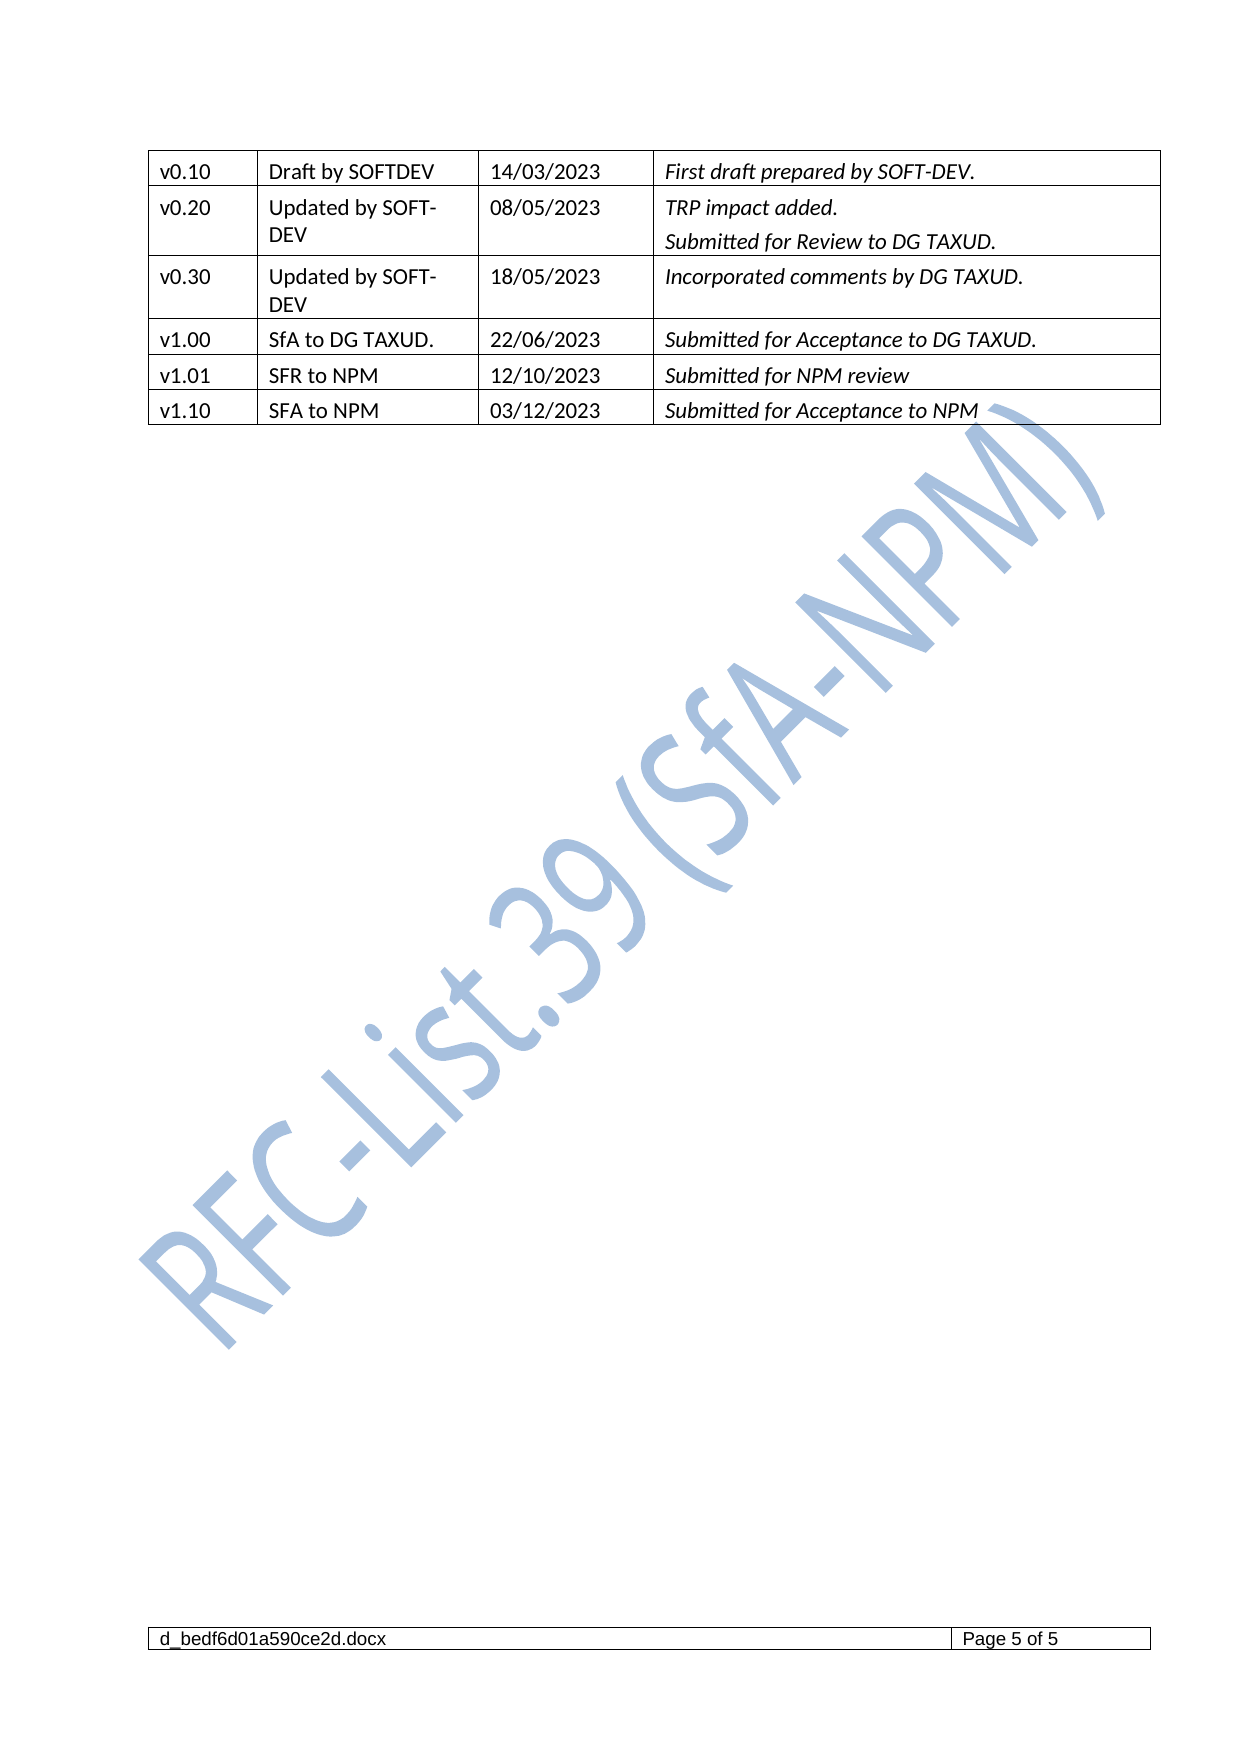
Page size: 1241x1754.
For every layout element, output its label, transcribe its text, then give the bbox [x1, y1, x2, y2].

table_cell Updated by SOFT-DEV [258, 256, 478, 318]
table_cell Incorporated comments by DG TAXUD. [654, 256, 1160, 318]
table_cell v0.10 [149, 151, 257, 185]
table_cell Draft by SOFTDEV [258, 151, 478, 185]
table_cell 08/05/2023 [479, 186, 653, 255]
table_cell v1.00 [149, 319, 257, 353]
table_cell Submitted for Acceptance to DG TAXUD. [654, 319, 1160, 353]
table_cell 12/10/2023 [479, 355, 653, 389]
table_cell v1.10 [149, 390, 257, 424]
table_cell First draft prepared by SOFT-DEV. [654, 151, 1160, 185]
table_cell 14/03/2023 [479, 151, 653, 185]
table_cell v0.20 [149, 186, 257, 255]
table_cell 22/06/2023 [479, 319, 653, 353]
table_cell SfA to DG TAXUD. [258, 319, 478, 353]
table_cell TRP impact added. Submitted for Review to DG TAXUD. [654, 186, 1160, 255]
table_cell v1.01 [149, 355, 257, 389]
table_cell SFA to NPM [258, 390, 478, 424]
table_cell 03/12/2023 [479, 390, 653, 424]
table_cell Updated by SOFT-DEV [258, 186, 478, 255]
table_cell v0.30 [149, 256, 257, 318]
table_cell Submitted for Acceptance to NPM [654, 390, 1160, 424]
table_cell 18/05/2023 [479, 256, 653, 318]
table_cell SFR to NPM [258, 355, 478, 389]
table_cell Submitted for NPM review [654, 355, 1160, 389]
